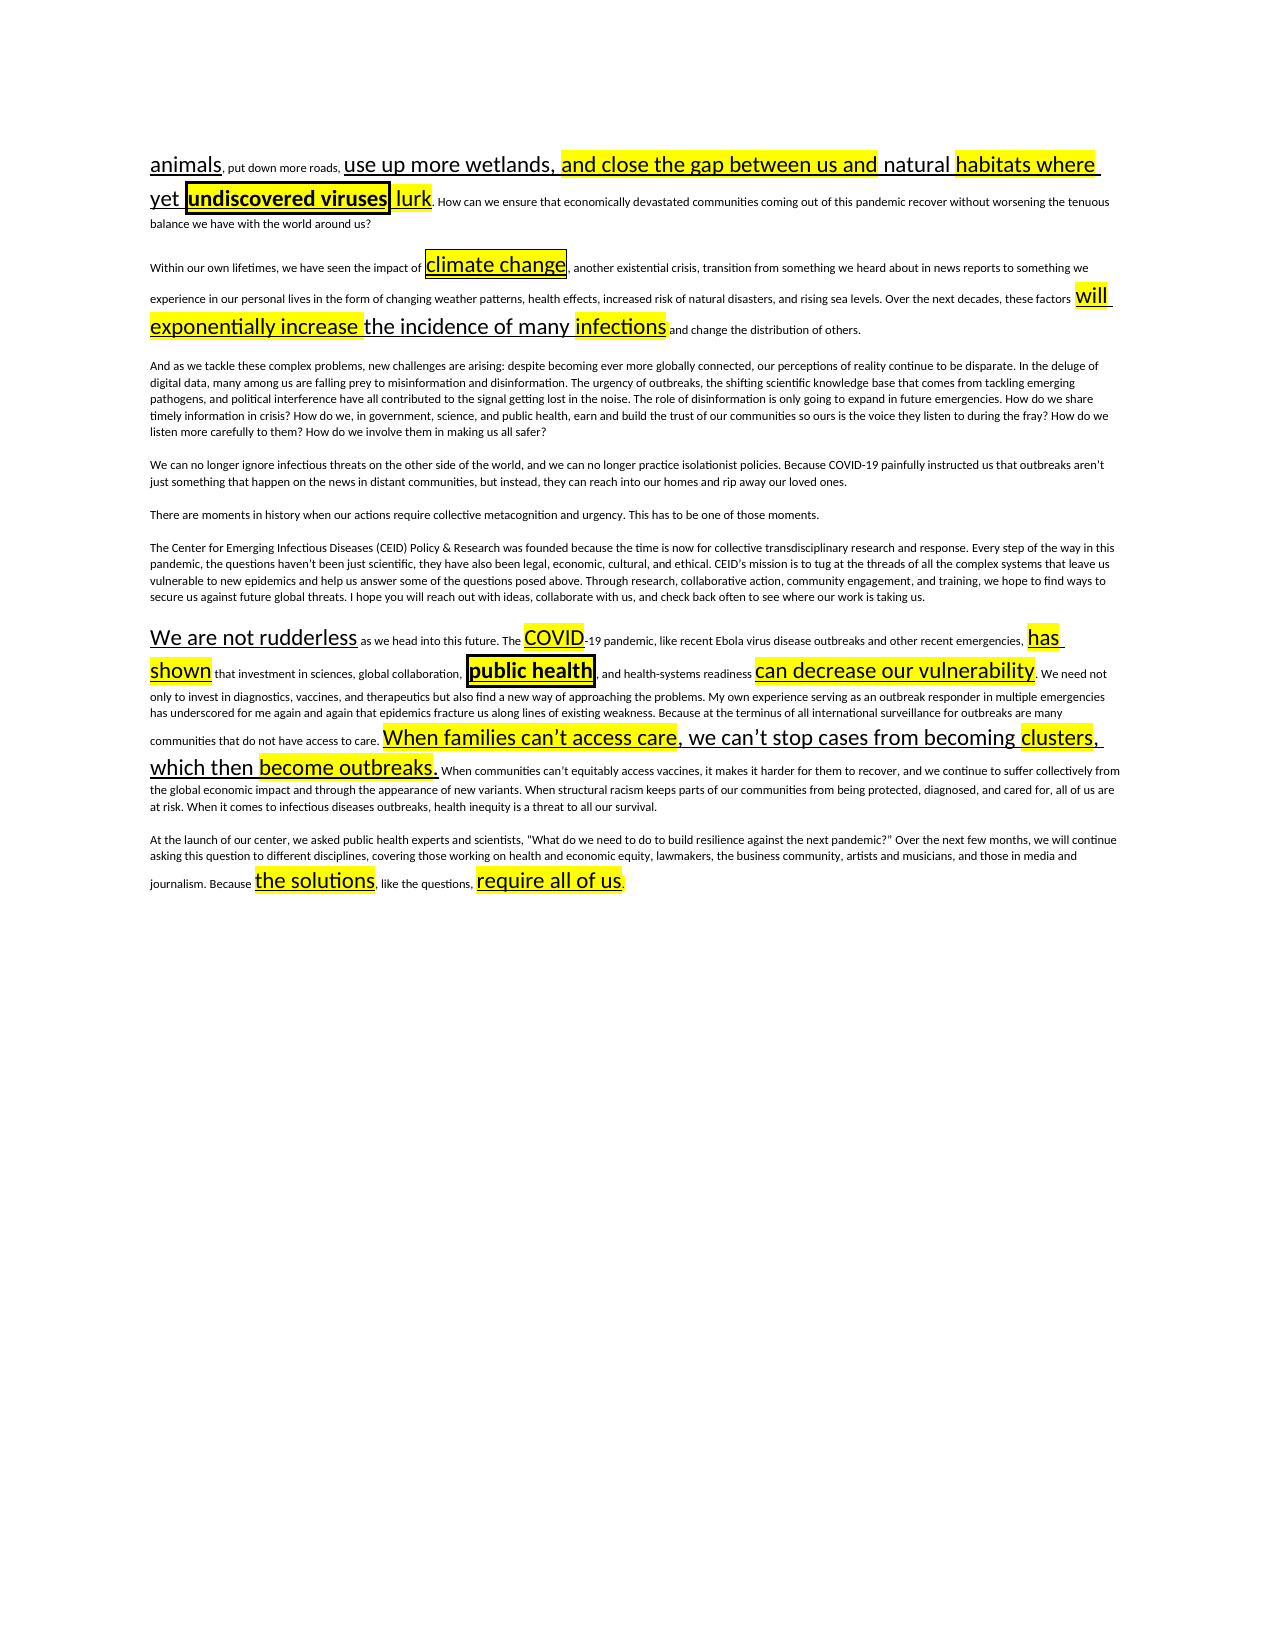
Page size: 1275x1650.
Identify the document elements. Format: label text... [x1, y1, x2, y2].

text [150, 150, 1125, 231]
text At the launch of our center, we asked public health experts and scientists, “What do we need to do to build resilience against the next pandemic?” Over the next few months, we will continue asking this question to different disciplines, covering those working on health and economic equity, lawmakers, the business community, artists and musicians, and those in media and journalism. Because the solutions, like the questions, require all of us. [150, 832, 1125, 894]
text The Center for Emerging Infectious Diseases (CEID) Policy & Research was founded because the time is now for collective transdisciplinary research and response. Every step of the way in this pandemic, the questions haven’t been just scientific, they have also been legal, economic, cultural, and ethical. CEID’s mission is to tug at the threads of all the complex systems that leave us vulnerable to new epidemics and help us answer some of the questions posed above. Through research, collaborative action, community engagement, and training, we hope to find ways to secure us against future global threats. I hope you will reach out with ideas, collaborate with us, and check back often to see where our work is taking us. [150, 540, 1125, 605]
text And as we tackle these complex problems, new challenges are arising: despite becoming ever more globally connected, our perceptions of reality continue to be disparate. In the deluge of digital data, many among us are falling prey to misinformation and disinformation. The urgency of outbreaks, the shifting scientific knowledge base that comes from tackling emerging pathogens, and political interference have all contributed to the signal getting lost in the noise. The role of disinformation is only going to expand in future emergencies. How do we share timely information in crisis? How do we, in government, science, and public health, earn and build the trust of our communities so ours is the voice they listen to during the fray? How do we listen more carefully to them? How do we involve them in making us all safer? [150, 359, 1125, 440]
text We can no longer ignore infectious threats on the other side of the world, and we can no longer practice isolationist policies. Because COVID-19 painfully instructed us that outbreaks aren’t just something that happen on the news in distant communities, but instead, they can reach into our homes and rip away our loved ones. [150, 458, 1125, 489]
text There are moments in history when our actions require collective metacognition and urgency. This has to be one of those moments. [150, 507, 1125, 522]
text Within our own lifetimes, we have seen the impact of climate change, another existential crisis, transition from something we heard about in news reports to something we experience in our personal lives in the form of changing weather patterns, health effects, increased risk of natural disasters, and rising sea levels. Over the next decades, these factors will exponentially increase the incidence of many infections and change the distribution of others. [150, 249, 1125, 340]
text We are not rudderless as we head into this future. The COVID-19 pandemic, like recent Ebola virus disease outbreaks and other recent emergencies, has shown that investment in sciences, global collaboration, public health, and health-systems readiness can decrease our vulnerability. We need not only to invest in diagnostics, vaccines, and therapeutics but also find a new way of approaching the problems. My own experience serving as an outbreak responder in multiple emergencies has underscored for me again and again that epidemics fracture us along lines of existing weakness. Because at the terminus of all international surveillance for outbreaks are many communities that do not have access to care. When families can’t access care, we can’t stop cases from becoming clusters, which then become outbreaks. When communities can’t equitably access vaccines, it makes it harder for them to recover, and we continue to suffer collectively from the global economic impact and through the appearance of new variants. When structural racism keeps parts of our communities from being protected, diagnosed, and cared for, all of us are at risk. When it comes to infectious diseases outbreaks, health inequity is a threat to all our survival. [150, 623, 1125, 814]
